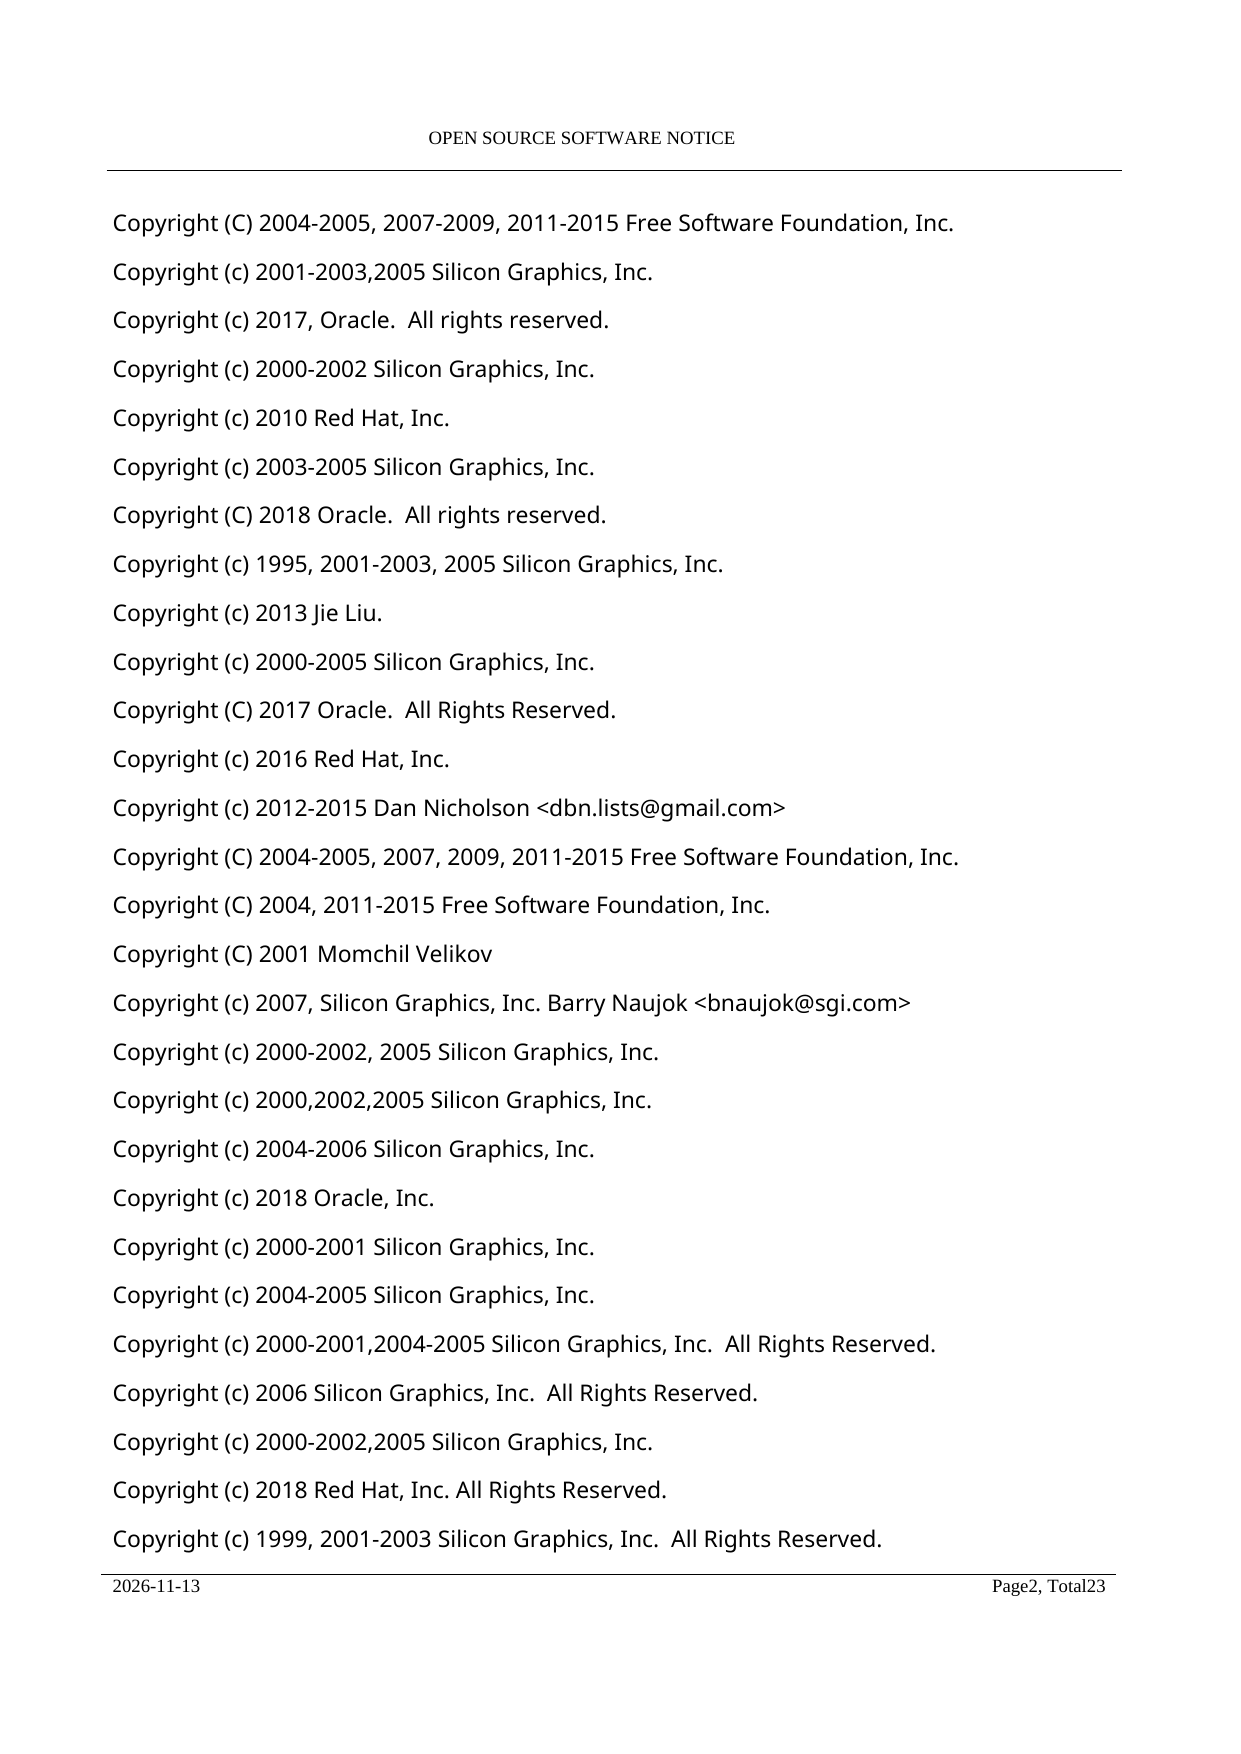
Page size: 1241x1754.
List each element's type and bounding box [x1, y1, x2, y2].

text [112, 206, 1128, 1555]
